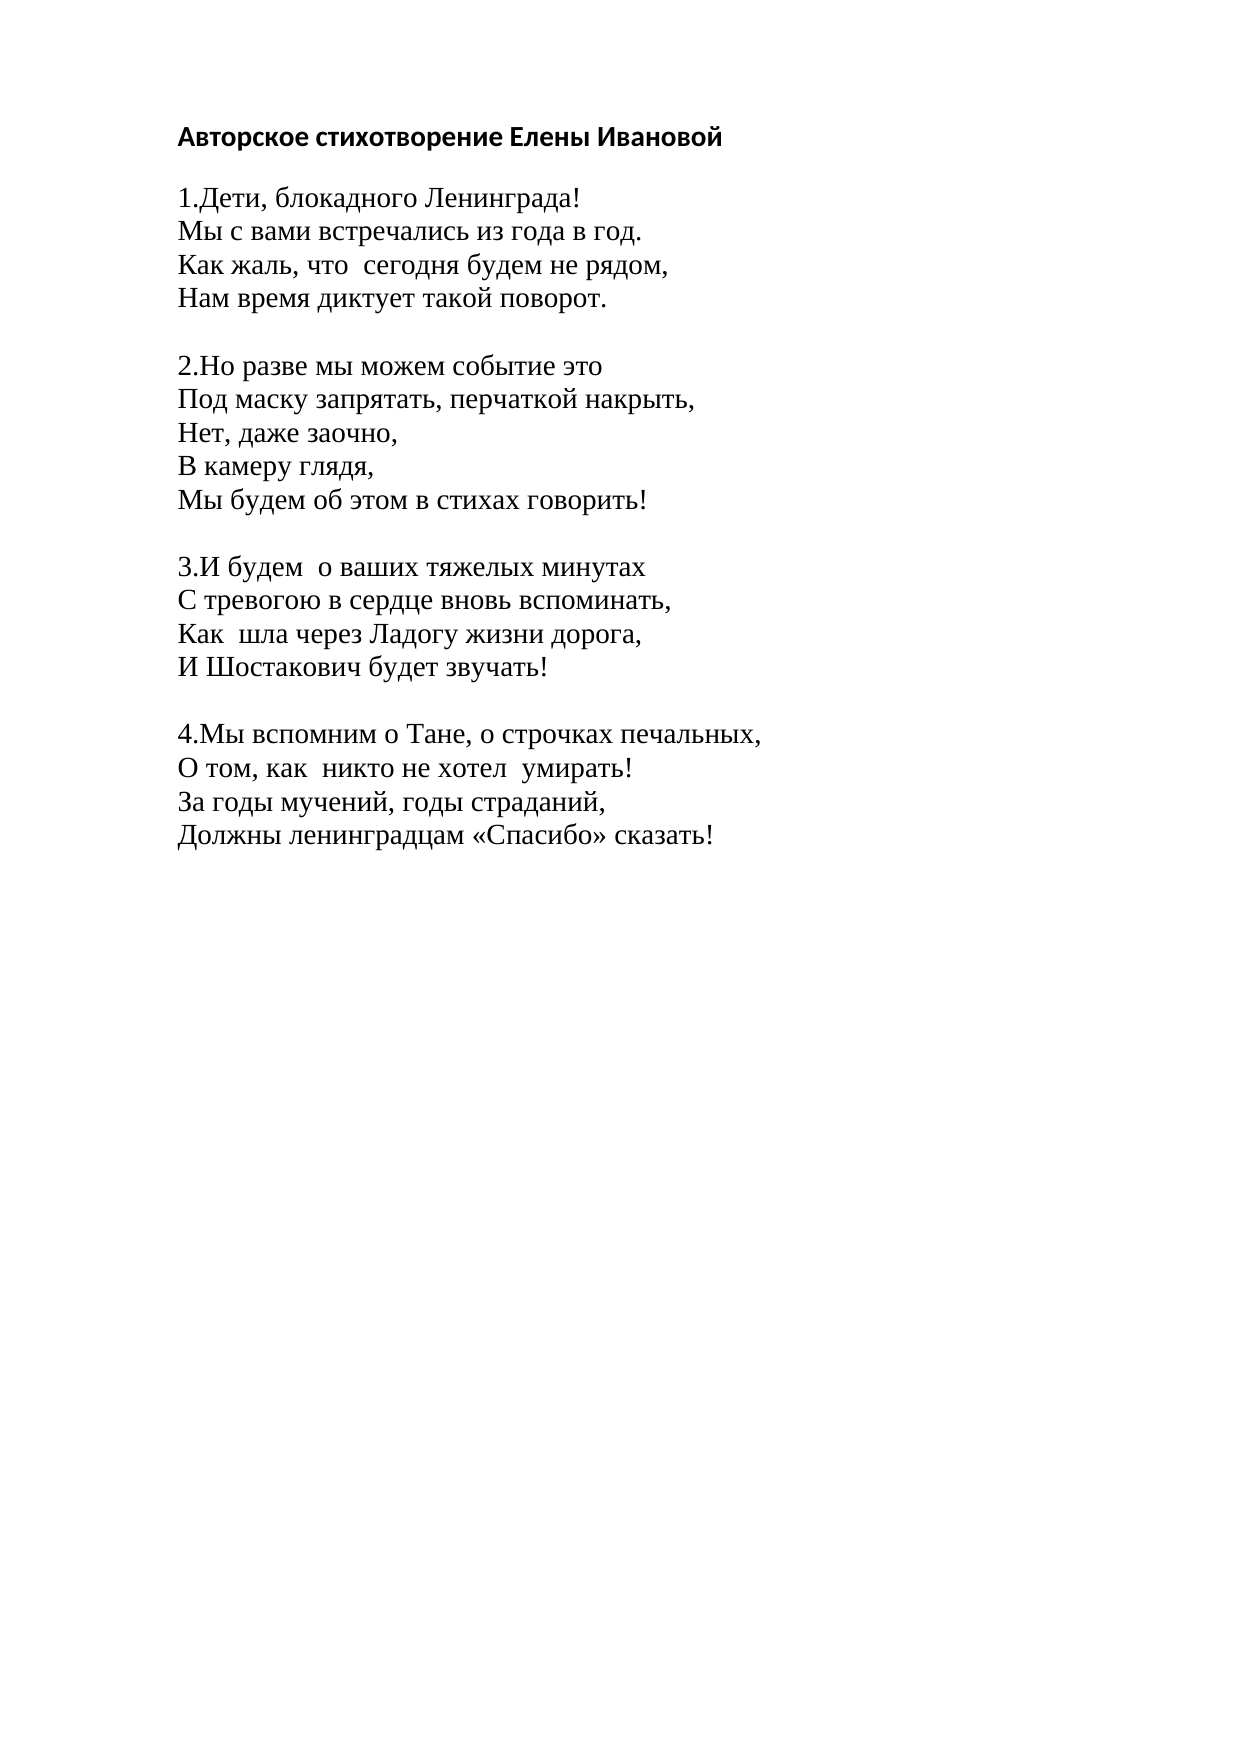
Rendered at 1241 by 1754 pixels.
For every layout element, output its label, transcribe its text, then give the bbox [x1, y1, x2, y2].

text Мы с вами встречались из года в год. [177, 213, 1152, 247]
text Авторское стихотворение Елены Ивановой [177, 118, 1152, 154]
text Под маску запрятать, перчаткой накрыть, [177, 381, 1152, 415]
text Нам время диктует такой поворот. [177, 281, 1152, 314]
text 2.Но разве мы можем событие это [177, 348, 1152, 381]
text И Шостакович будет звучать! [177, 649, 1152, 683]
text О том, как никто не хотел умирать! [177, 750, 1152, 784]
text Как жаль, что сегодня будем не рядом, [177, 247, 1152, 281]
text 3.И будем о ваших тяжелых минутах [177, 549, 1152, 582]
text Нет, даже заочно, [177, 415, 1152, 448]
text С тревогою в сердце вновь вспоминать, [177, 582, 1152, 616]
text Мы будем об этом в стихах говорить! [177, 482, 1152, 515]
text 1.Дети, блокадного Ленинграда! [177, 180, 1152, 213]
text За годы мучений, годы страданий, [177, 784, 1152, 817]
text В камеру глядя, [177, 448, 1152, 482]
text Как шла через Ладогу жизни дорога, [177, 616, 1152, 649]
text 4.Мы вспомним о Тане, о строчках печальных, [177, 717, 1152, 750]
text Должны ленинградцам «Спасибо» сказать! [177, 817, 1152, 851]
